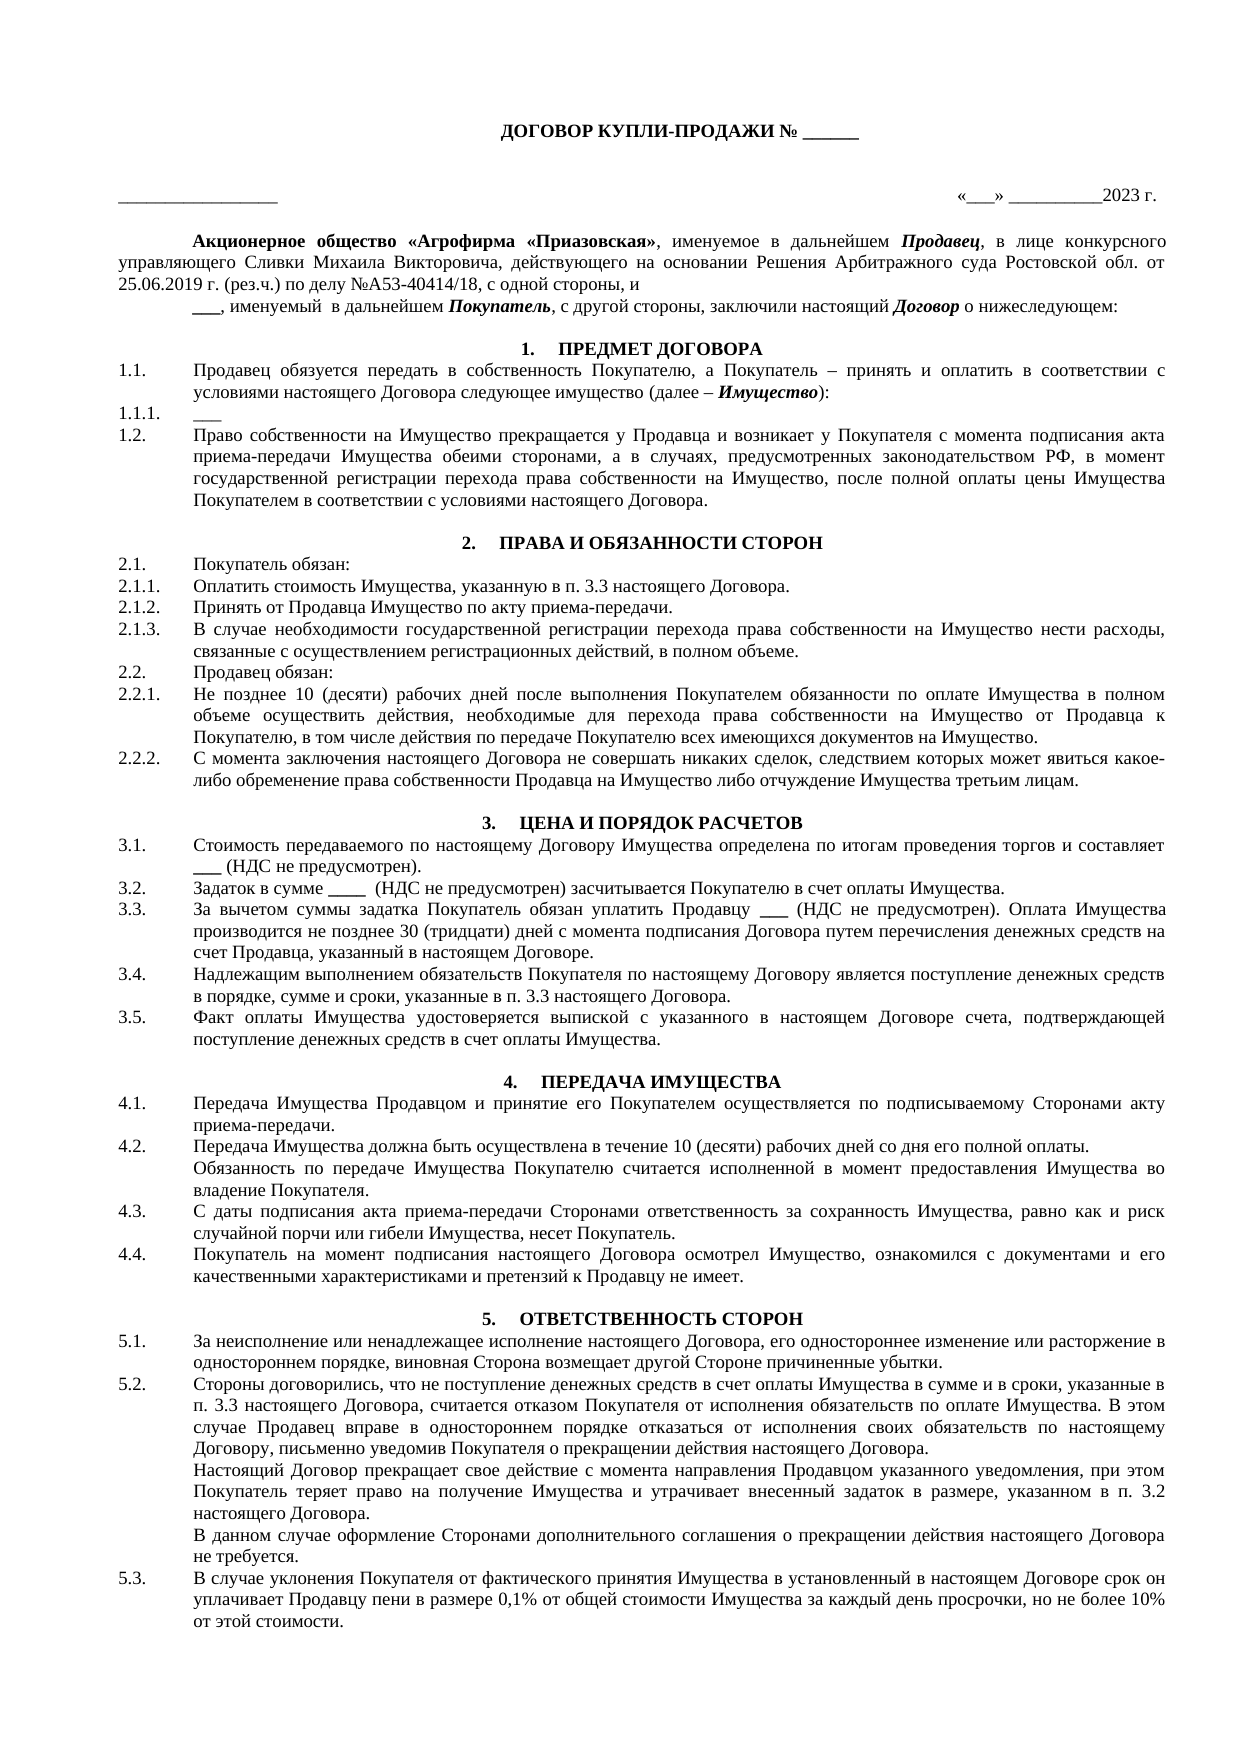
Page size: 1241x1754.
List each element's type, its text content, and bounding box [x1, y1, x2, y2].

list Передача Имущества Продавцом и принятие его Покупателем осуществляется по подписываемому Сторонами акту приема-передачи. [118, 1092, 1167, 1135]
list Продавец обязуется передать в собственность Покупателю, а Покупатель – принять и оплатить в соответствии с условиями настоящего Договора следующее имущество (далее – Имущество): [118, 359, 1167, 402]
text ___, именуемый в дальнейшем Покупатель, с другой стороны, заключили настоящий Договор о нижеследующем: [118, 294, 1167, 316]
list Продавец обязан: [118, 661, 1167, 683]
list Задаток в сумме ____ (НДС не предусмотрен) засчитывается Покупателю в счет оплаты Имущества. [118, 877, 1167, 898]
text Акционерное общество «Агрофирма «Приазовская», именуемое в дальнейшем Продавец, в лице конкурсного управляющего Сливки Михаила Викторовича, действующего на основании Решения Арбитражного суда Ростовской обл. от 25.06.2019 г. (рез.ч.) по делу №А53-40414/18, с одной стороны, и [118, 230, 1167, 294]
table_header _________________ [107, 184, 608, 206]
list Настоящий Договор прекращает свое действие с момента направления Продавцом указанного уведомления, при этом Покупатель теряет право на получение Имущества и утрачивает внесенный задаток в размере, указанном в п. 3.2 настоящего Договора. [193, 1459, 1167, 1523]
text ДОГОВОР КУПЛИ-ПРОДАЖИ № ______ [118, 119, 1167, 141]
list Принять от Продавца Имущество по акту приема-передачи. [118, 596, 1167, 618]
list ПРЕДМЕТ ДОГОВОРА [117, 338, 1167, 359]
list За вычетом суммы задатка Покупатель обязан уплатить Продавцу ___ (НДС не предусмотрен). Оплата Имущества производится не позднее 30 (тридцати) дней с момента подписания Договора путем перечисления денежных средств на счет Продавца, указанный в настоящем Договоре. [118, 898, 1167, 963]
list Факт оплаты Имущества удостоверяется выпиской с указанного в настоящем Договоре счета, подтверждающей поступление денежных средств в счет оплаты Имущества. [118, 1006, 1167, 1049]
list С момента заключения настоящего Договора не совершать никаких сделок, следствием которых может явиться какое-либо обременение права собственности Продавца на Имущество либо отчуждение Имущества третьим лицам. [118, 747, 1167, 790]
list ПЕРЕДАЧА ИМУЩЕСТВА [118, 1071, 1167, 1092]
list В случае необходимости государственной регистрации перехода права собственности на Имущество нести расходы, связанные с осуществлением регистрационных действий, в полном объеме. [118, 618, 1167, 661]
list ЦЕНА И ПОРЯДОК РАСЧЕТОВ [118, 812, 1167, 833]
list Надлежащим выполнением обязательств Покупателя по настоящему Договору является поступление денежных средств в порядке, сумме и сроки, указанные в п. 3.3 настоящего Договора. [118, 963, 1167, 1006]
list В данном случае оформление Сторонами дополнительного соглашения о прекращении действия настоящего Договора не требуется. [193, 1523, 1167, 1567]
list В случае уклонения Покупателя от фактического принятия Имущества в установленный в настоящем Договоре срок он уплачивает Продавцу пени в размере 0,1% от общей стоимости Имущества за каждый день просрочки, но не более 10% от этой стоимости. [118, 1567, 1167, 1631]
list Обязанность по передаче Имущества Покупателю считается исполненной в момент предоставления Имущества во владение Покупателя. [193, 1157, 1167, 1200]
list За неисполнение или ненадлежащее исполнение настоящего Договора, его одностороннее изменение или расторжение в одностороннем порядке, виновная Сторона возмещает другой Стороне причиненные убытки. [118, 1329, 1167, 1373]
list С даты подписания акта приема-передачи Сторонами ответственность за сохранность Имущества, равно как и риск случайной порчи или гибели Имущества, несет Покупатель. [118, 1200, 1167, 1243]
list ___ [118, 402, 1167, 424]
list Стороны договорились, что не поступление денежных средств в счет оплаты Имущества в сумме и в сроки, указанные в п. 3.3 настоящего Договора, считается отказом Покупателя от исполнения обязательств по оплате Имущества. В этом случае Продавец вправе в одностороннем порядке отказаться от исполнения своих обязательств по настоящему Договору, письменно уведомив Покупателя о прекращении действия настоящего Договора. [118, 1373, 1167, 1459]
table_header «___» __________2023 г. [608, 184, 1181, 206]
list ОТВЕТСТВЕННОСТЬ СТОРОН [118, 1308, 1167, 1329]
list Стоимость передаваемого по настоящему Договору Имущества определена по итогам проведения торгов и составляет ___ (НДС не предусмотрен). [118, 833, 1167, 877]
list ПРАВА И ОБЯЗАННОСТИ СТОРОН [118, 532, 1167, 553]
list Не позднее 10 (десяти) рабочих дней после выполнения Покупателем обязанности по оплате Имущества в полном объеме осуществить действия, необходимые для перехода права собственности на Имущество от Продавца к Покупателю, в том числе действия по передаче Покупателю всех имеющихся документов на Имущество. [118, 683, 1167, 747]
list Передача Имущества должна быть осуществлена в течение 10 (десяти) рабочих дней со дня его полной оплаты. [118, 1135, 1167, 1157]
list Оплатить стоимость Имущества, указанную в п. 3.3 настоящего Договора. [118, 575, 1167, 596]
list Покупатель на момент подписания настоящего Договора осмотрел Имущество, ознакомился с документами и его качественными характеристиками и претензий к Продавцу не имеет. [118, 1243, 1167, 1286]
list Покупатель обязан: [118, 553, 1167, 575]
list Право собственности на Имущество прекращается у Продавца и возникает у Покупателя с момента подписания акта приема-передачи Имущества обеими сторонами, а в случаях, предусмотренных законодательством РФ, в момент государственной регистрации перехода права собственности на Имущество, после полной оплаты цены Имущества Покупателем в соответствии с условиями настоящего Договора. [118, 424, 1167, 510]
